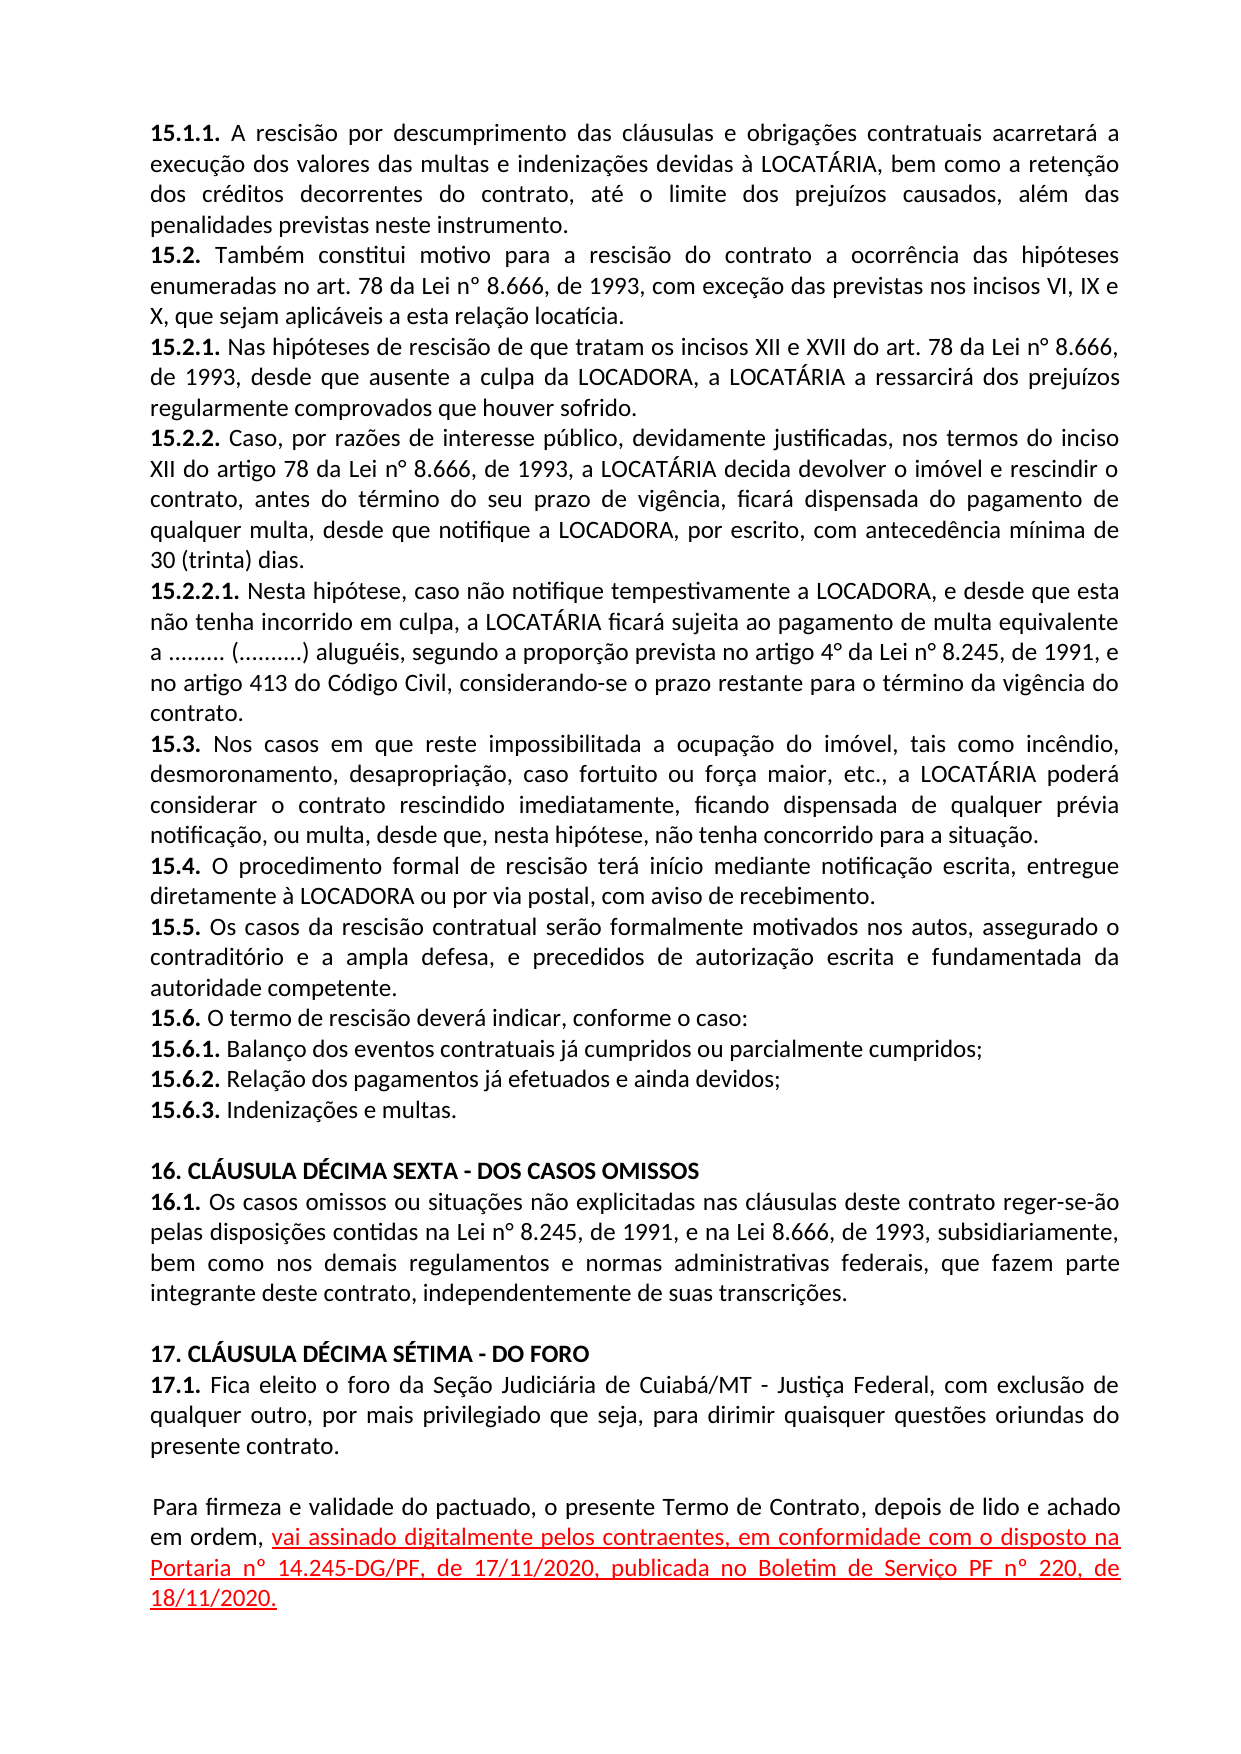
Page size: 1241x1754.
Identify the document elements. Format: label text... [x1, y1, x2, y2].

text Para firmeza e validade do pactuado, o presente Termo de Contrato, depois de lido e achado em ordem, vai assinado digitalmente pelos contraentes, em conformidade com o disposto na Portaria nº 14.245-DG/PF, de 17/11/2020, publicada no Boletim de Serviço PF nº 220, de 18/11/2020. [150, 1491, 1121, 1578]
text 15.6.2. Relação dos pagamentos já efetuados e ainda devidos; [150, 1063, 1121, 1094]
text 15.4. O procedimento formal de rescisão terá início mediante notificação escrita, entregue diretamente à LOCADORA ou por via postal, com aviso de recebimento. [150, 850, 1121, 911]
text 15.2.2. Caso, por razões de interesse público, devidamente justificadas, nos termos do inciso XII do artigo 78 da Lei n° 8.666, de 1993, a LOCATÁRIA decida devolver o imóvel e rescindir o contrato, antes do término do seu prazo de vigência, ficará dispensada do pagamento de qualquer multa, desde que notifique a LOCADORA, por escrito, com antecedência mínima de 30 (trinta) dias. [150, 423, 1121, 575]
text 16. CLÁUSULA DÉCIMA SEXTA - DOS CASOS OMISSOS [150, 1155, 1121, 1186]
text 15.6.1. Balanço dos eventos contratuais já cumpridos ou parcialmente cumpridos; [150, 1033, 1121, 1063]
text Para firmeza e validade do pactuado, o presente Termo de Contrato, depois de lido e achado em ordem, vai assinado digitalmente pelos contraentes, em conformidade com o disposto na Portaria nº 14.245-DG/PF, de 17/11/2020, publicada no Boletim de Serviço PF nº 220, de 18/11/2020. [150, 1580, 1121, 1613]
text 15.3. Nos casos em que reste impossibilitada a ocupação do imóvel, tais como incêndio, desmoronamento, desapropriação, caso fortuito ou força maior, etc., a LOCATÁRIA poderá considerar o contrato rescindido imediatamente, ficando dispensada de qualquer prévia notificação, ou multa, desde que, nesta hipótese, não tenha concorrido para a situação. [150, 728, 1121, 850]
text 16.1. Os casos omissos ou situações não explicitadas nas cláusulas deste contrato reger-se-ão pelas disposições contidas na Lei n° 8.245, de 1991, e na Lei 8.666, de 1993, subsidiariamente, bem como nos demais regulamentos e normas administrativas federais, que fazem parte integrante deste contrato, independentemente de suas transcrições. [150, 1186, 1121, 1308]
text 15.2.1. Nas hipóteses de rescisão de que tratam os incisos XII e XVII do art. 78 da Lei n° 8.666, de 1993, desde que ausente a culpa da LOCADORA, a LOCATÁRIA a ressarcirá dos prejuízos regularmente comprovados que houver sofrido. [150, 331, 1121, 423]
text 15.5. Os casos da rescisão contratual serão formalmente motivados nos autos, assegurado o contraditório e a ampla defesa, e precedidos de autorização escrita e fundamentada da autoridade competente. [150, 911, 1121, 1002]
text 17.1. Fica eleito o foro da Seção Judiciária de Cuiabá/MT - Justiça Federal, com exclusão de qualquer outro, por mais privilegiado que seja, para dirimir quaisquer questões oriundas do presente contrato. [150, 1369, 1121, 1460]
text 15.6. O termo de rescisão deverá indicar, conforme o caso: [150, 1002, 1121, 1033]
text 17. CLÁUSULA DÉCIMA SÉTIMA - DO FORO [150, 1338, 1121, 1369]
text 15.2.2.1. Nesta hipótese, caso não notifique tempestivamente a LOCADORA, e desde que esta não tenha incorrido em culpa, a LOCATÁRIA ficará sujeita ao pagamento de multa equivalente a ......... (..........) aluguéis, segundo a proporção prevista no artigo 4° da Lei n° 8.245, de 1991, e no artigo 413 do Código Civil, considerando-se o prazo restante para o término da vigência do contrato. [150, 575, 1121, 728]
text 15.2. Também constitui motivo para a rescisão do contrato a ocorrência das hipóteses enumeradas no art. 78 da Lei nº 8.666, de 1993, com exceção das previstas nos incisos VI, IX e X, que sejam aplicáveis a esta relação locatícia. [150, 239, 1121, 331]
text 15.1.1. A rescisão por descumprimento das cláusulas e obrigações contratuais acarretará a execução dos valores das multas e indenizações devidas à LOCATÁRIA, bem como a retenção dos créditos decorrentes do contrato, até o limite dos prejuízos causados, além das penalidades previstas neste instrumento. [150, 117, 1121, 239]
text 15.6.3. Indenizações e multas. [150, 1094, 1121, 1124]
